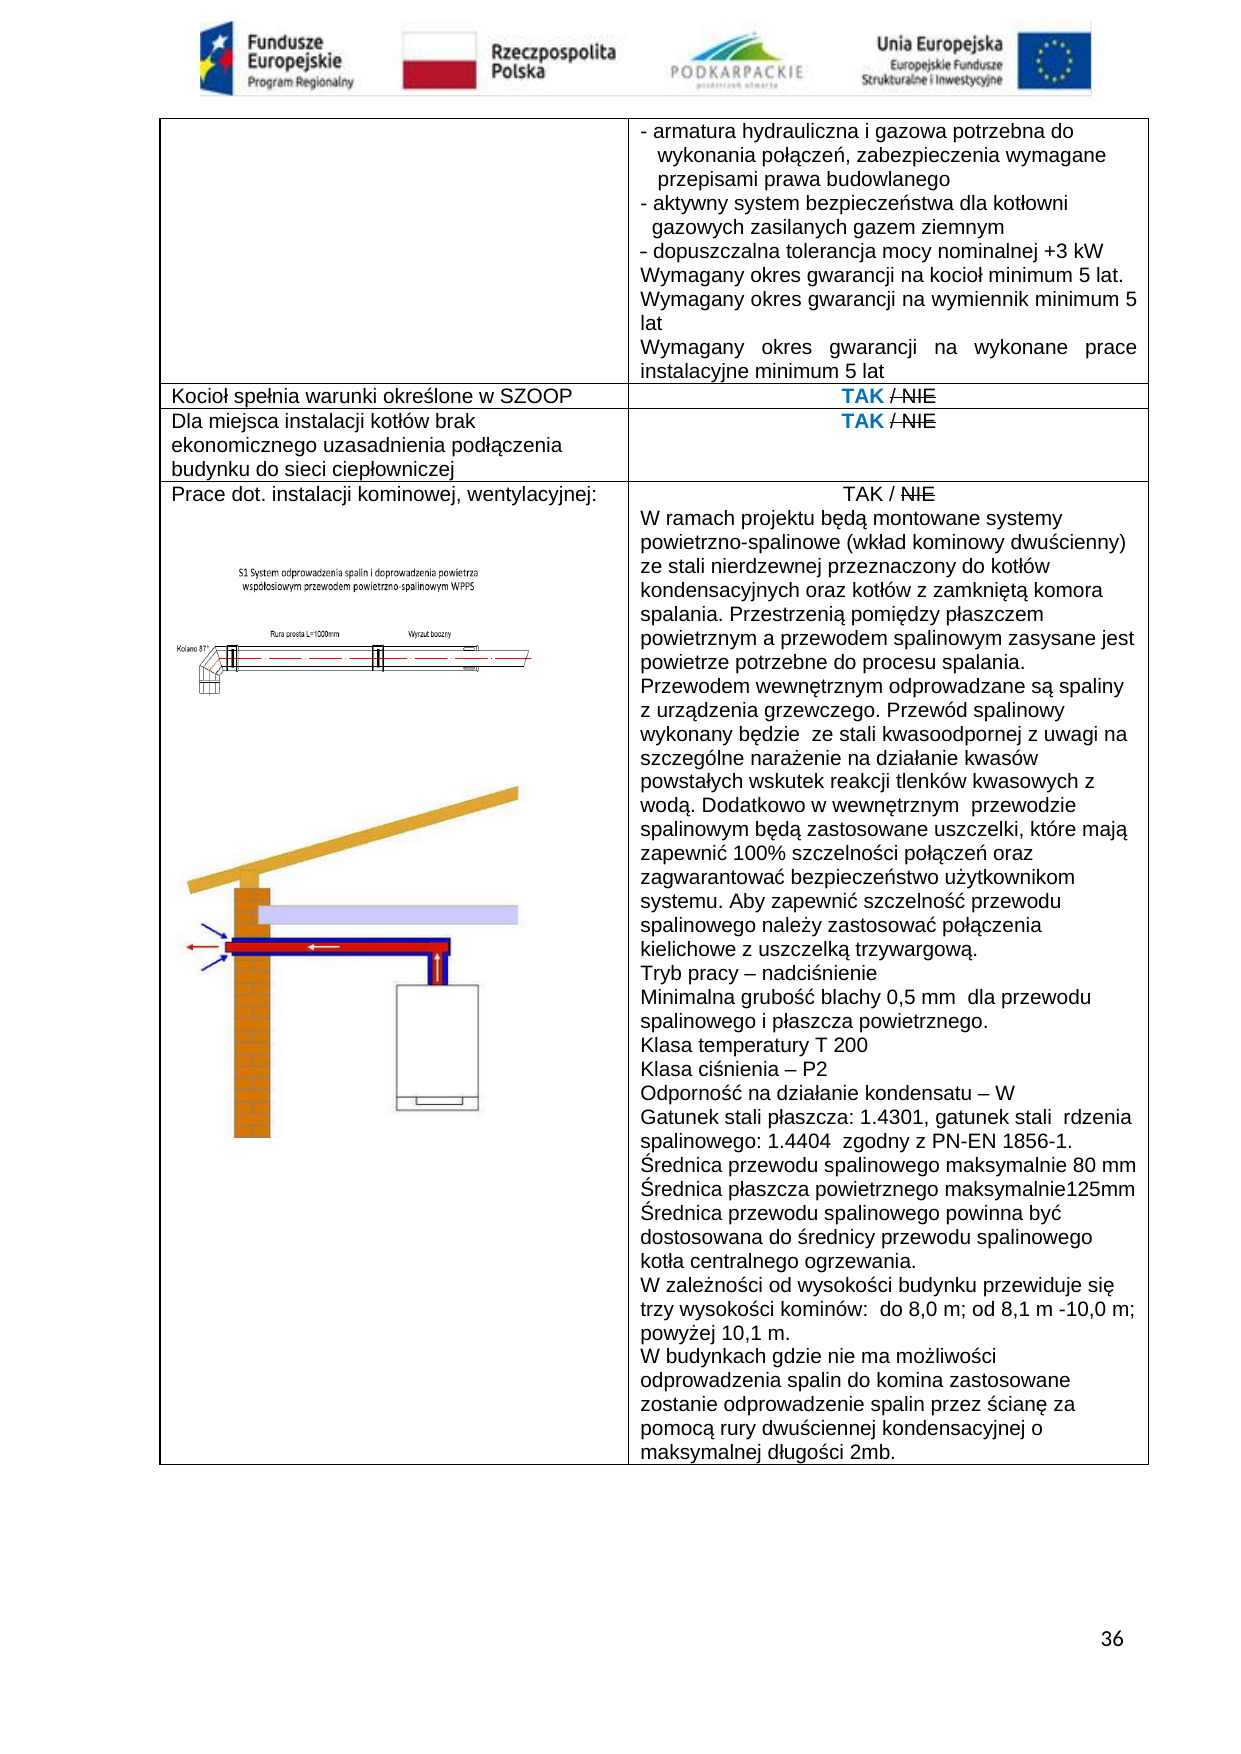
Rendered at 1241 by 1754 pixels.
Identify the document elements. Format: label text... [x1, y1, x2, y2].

picture [171, 553, 542, 713]
table_cell Kocioł spełnia warunki określone w SZOOP [161, 384, 628, 408]
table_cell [629, 119, 1148, 383]
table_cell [629, 482, 1148, 1464]
table_cell TAK / NIE [629, 384, 1148, 408]
table_cell Dla miejsca instalacji kotłów brak ekonomicznego uzasadnienia podłączenia budynku do sieci ciepłowniczej [161, 409, 628, 481]
picture [171, 784, 564, 1138]
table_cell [161, 119, 628, 383]
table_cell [161, 482, 628, 1464]
picture [200, 21, 1093, 98]
table_cell TAK / NIE [629, 409, 1148, 481]
